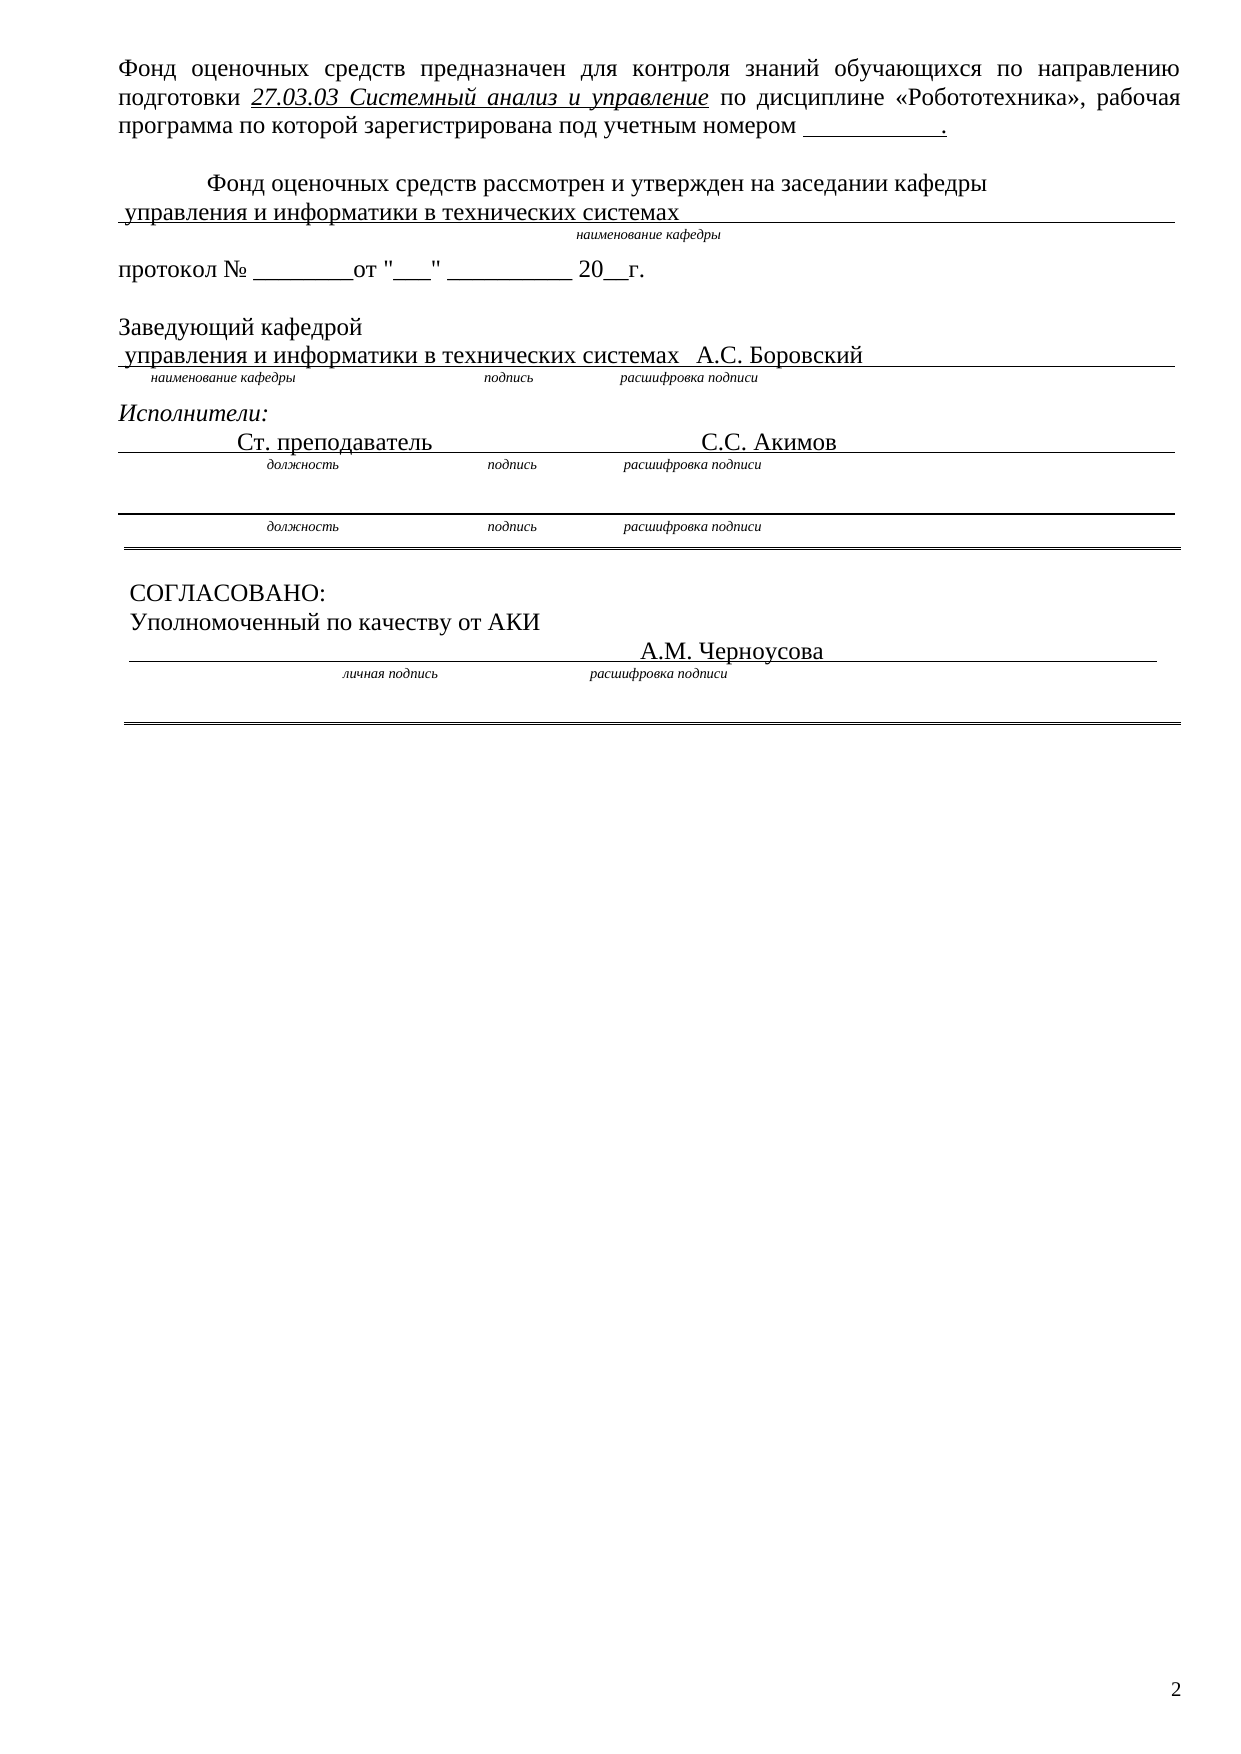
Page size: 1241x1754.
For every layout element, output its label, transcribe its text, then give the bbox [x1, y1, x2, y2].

text Фонд оценочных средств предназначен для контроля знаний обучающихся по направлению подготовки 27.03.03 Системный анализ и управление по дисциплине «Робототехника», рабочая программа по которой зарегистрирована под учетным номером . [118, 53, 1181, 139]
text должность подпись расшифровка подписи [118, 518, 1181, 547]
text протокол № ________от "___" __________ 20__г. [118, 254, 1181, 283]
table_header СОГЛАСОВАНО: Уполномоченный по качеству от АКИ А.М. Черноусова личная подпись расшифровка подписи [124, 550, 1181, 722]
text управления и информатики в технических системах А.С. Боровский [118, 341, 1181, 369]
text Ст. преподаватель С.С. Акимов [118, 427, 1181, 456]
text Исполнители: [118, 398, 1181, 427]
text Фонд оценочных средств рассмотрен и утвержден на заседании кафедры [118, 168, 1181, 197]
text наименование кафедры [118, 226, 1181, 254]
text наименование кафедры подпись расшифровка подписи [118, 369, 1181, 398]
text Заведующий кафедрой [118, 312, 1181, 341]
text управления и информатики в технических системах [118, 197, 1181, 226]
text должность подпись расшифровка подписи [118, 456, 1181, 484]
